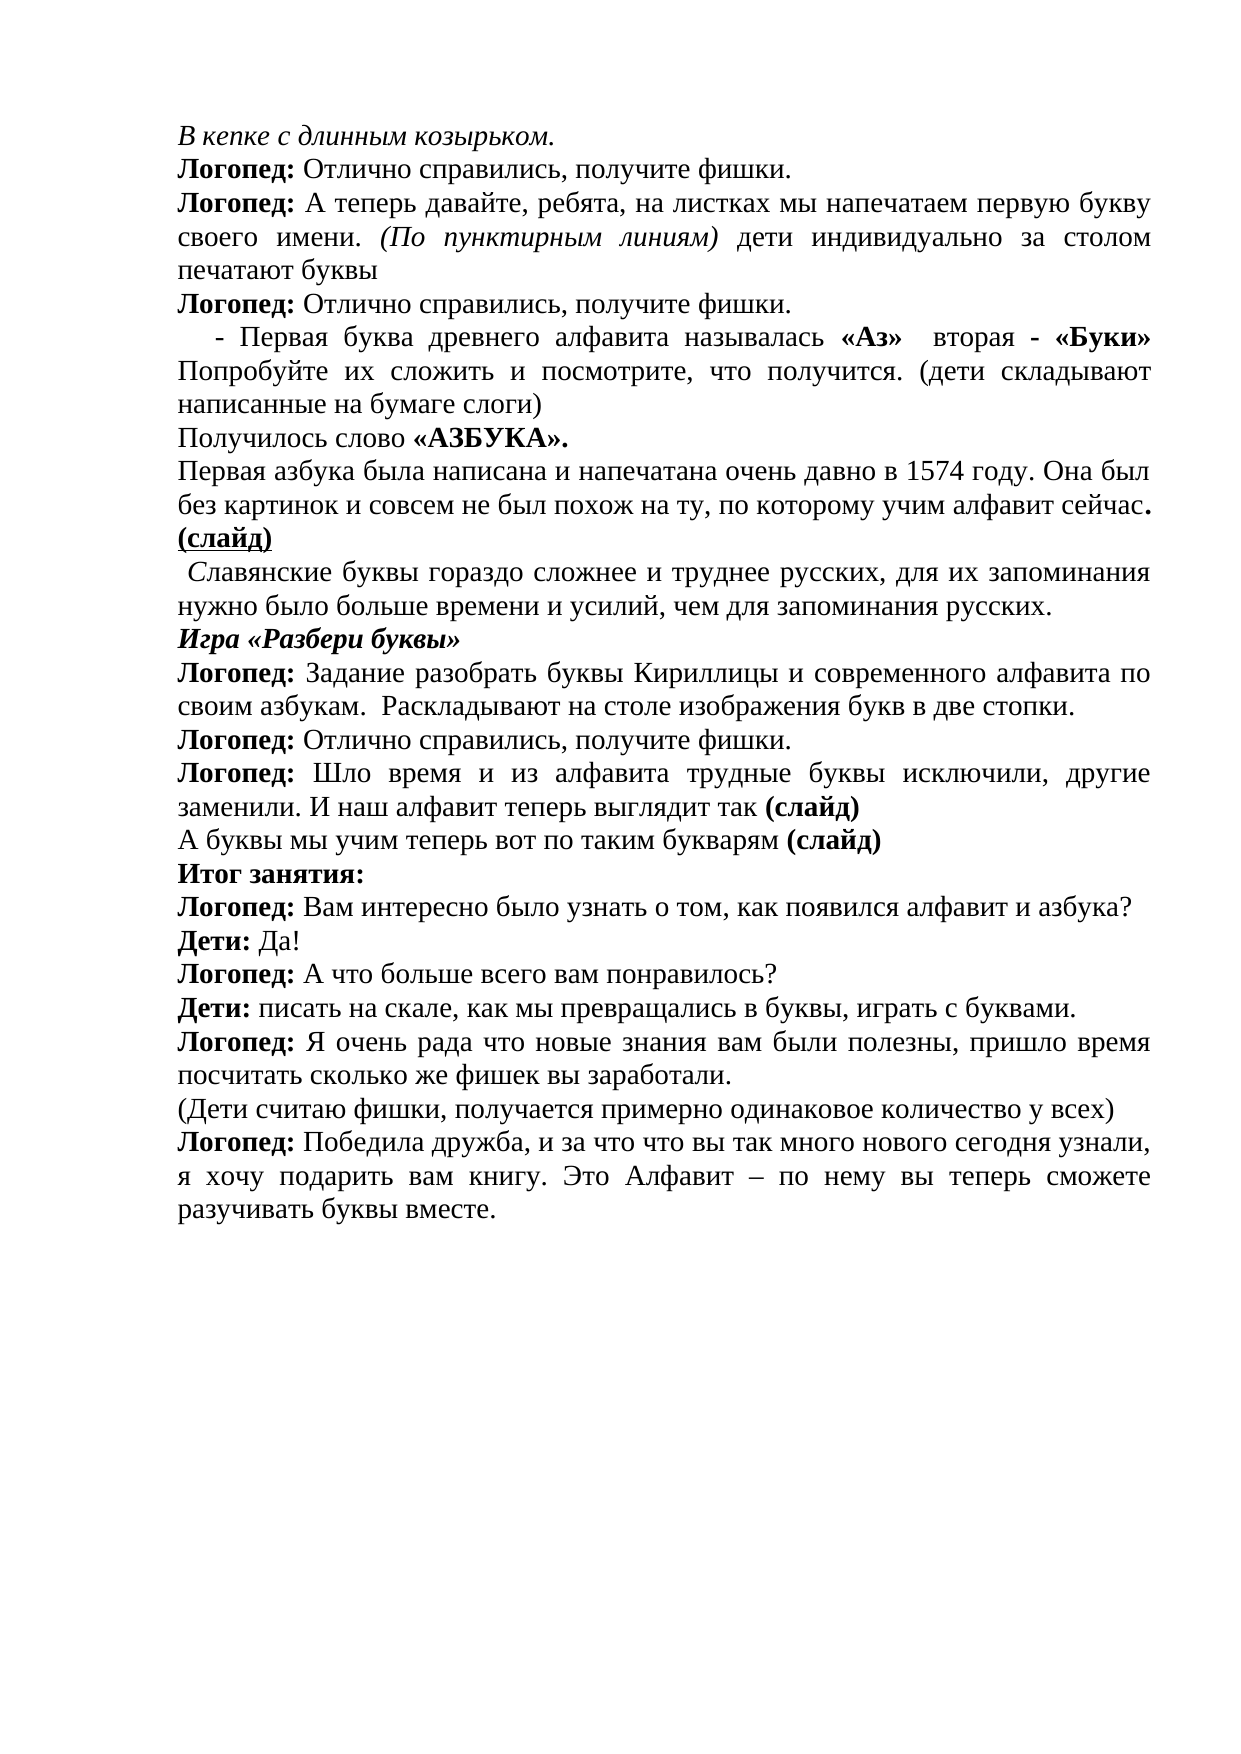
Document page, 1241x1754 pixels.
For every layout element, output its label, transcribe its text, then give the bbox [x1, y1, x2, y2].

text (Дети считаю фишки, получается примерно одинаковое количество у всех) [177, 1091, 1152, 1124]
text Славянские буквы гораздо сложнее и труднее русских, для их запоминания нужно было больше времени и усилий, чем для запоминания русских. [177, 554, 1152, 621]
text Первая азбука была написана и напечатана очень давно в 1574 году. Она был без картинок и совсем не был похож на ту, по которому учим алфавит сейчас. (слайд) [177, 453, 1152, 554]
text Логопед: Вам интересно было узнать о том, как появился алфавит и азбука? [177, 889, 1152, 923]
text Логопед: Задание разобрать буквы Кириллицы и современного алфавита по своим азбукам. Раскладывают на столе изображения букв в две стопки. [177, 655, 1152, 722]
text Логопед: Отлично справились, получите фишки. [177, 722, 1152, 755]
text - Первая буква древнего алфавита называлась «Аз» вторая - «Буки» Попробуйте их сложить и посмотрите, что получится. (дети складывают написанные на бумаге слоги) [177, 319, 1152, 420]
text Логопед: А что больше всего вам понравилось? [177, 957, 1152, 990]
text Логопед: Шло время и из алфавита трудные буквы исключили, другие заменили. И наш алфавит теперь выглядит так (слайд) [177, 755, 1152, 822]
text Дети: Да! [177, 923, 1152, 957]
text Получилось слово «АЗБУКА». [177, 420, 1152, 453]
text Итог занятия: [177, 856, 1152, 889]
text Логопед: Отлично справились, получите фишки. [177, 152, 1152, 185]
text Игра «Разбери буквы» [177, 621, 1152, 655]
text Логопед: Победила дружба, и за что что вы так много нового сегодня узнали, я хочу подарить вам книгу. Это Алфавит – по нему вы теперь сможете разучивать буквы вместе. [177, 1124, 1152, 1225]
text Логопед: А теперь давайте, ребята, на листках мы напечатаем первую букву своего имени. (По пунктирным линиям) дети индивидуально за столом печатают буквы [177, 185, 1152, 286]
text В кепке с длинным козырьком. [177, 118, 1152, 152]
text Логопед: Я очень рада что новые знания вам были полезны, пришло время посчитать сколько же фишек вы заработали. [177, 1024, 1152, 1091]
text А буквы мы учим теперь вот по таким букварям (слайд) [177, 822, 1152, 856]
text Логопед: Отлично справились, получите фишки. [177, 286, 1152, 319]
text Дети: писать на скале, как мы превращались в буквы, играть с буквами. [177, 990, 1152, 1024]
